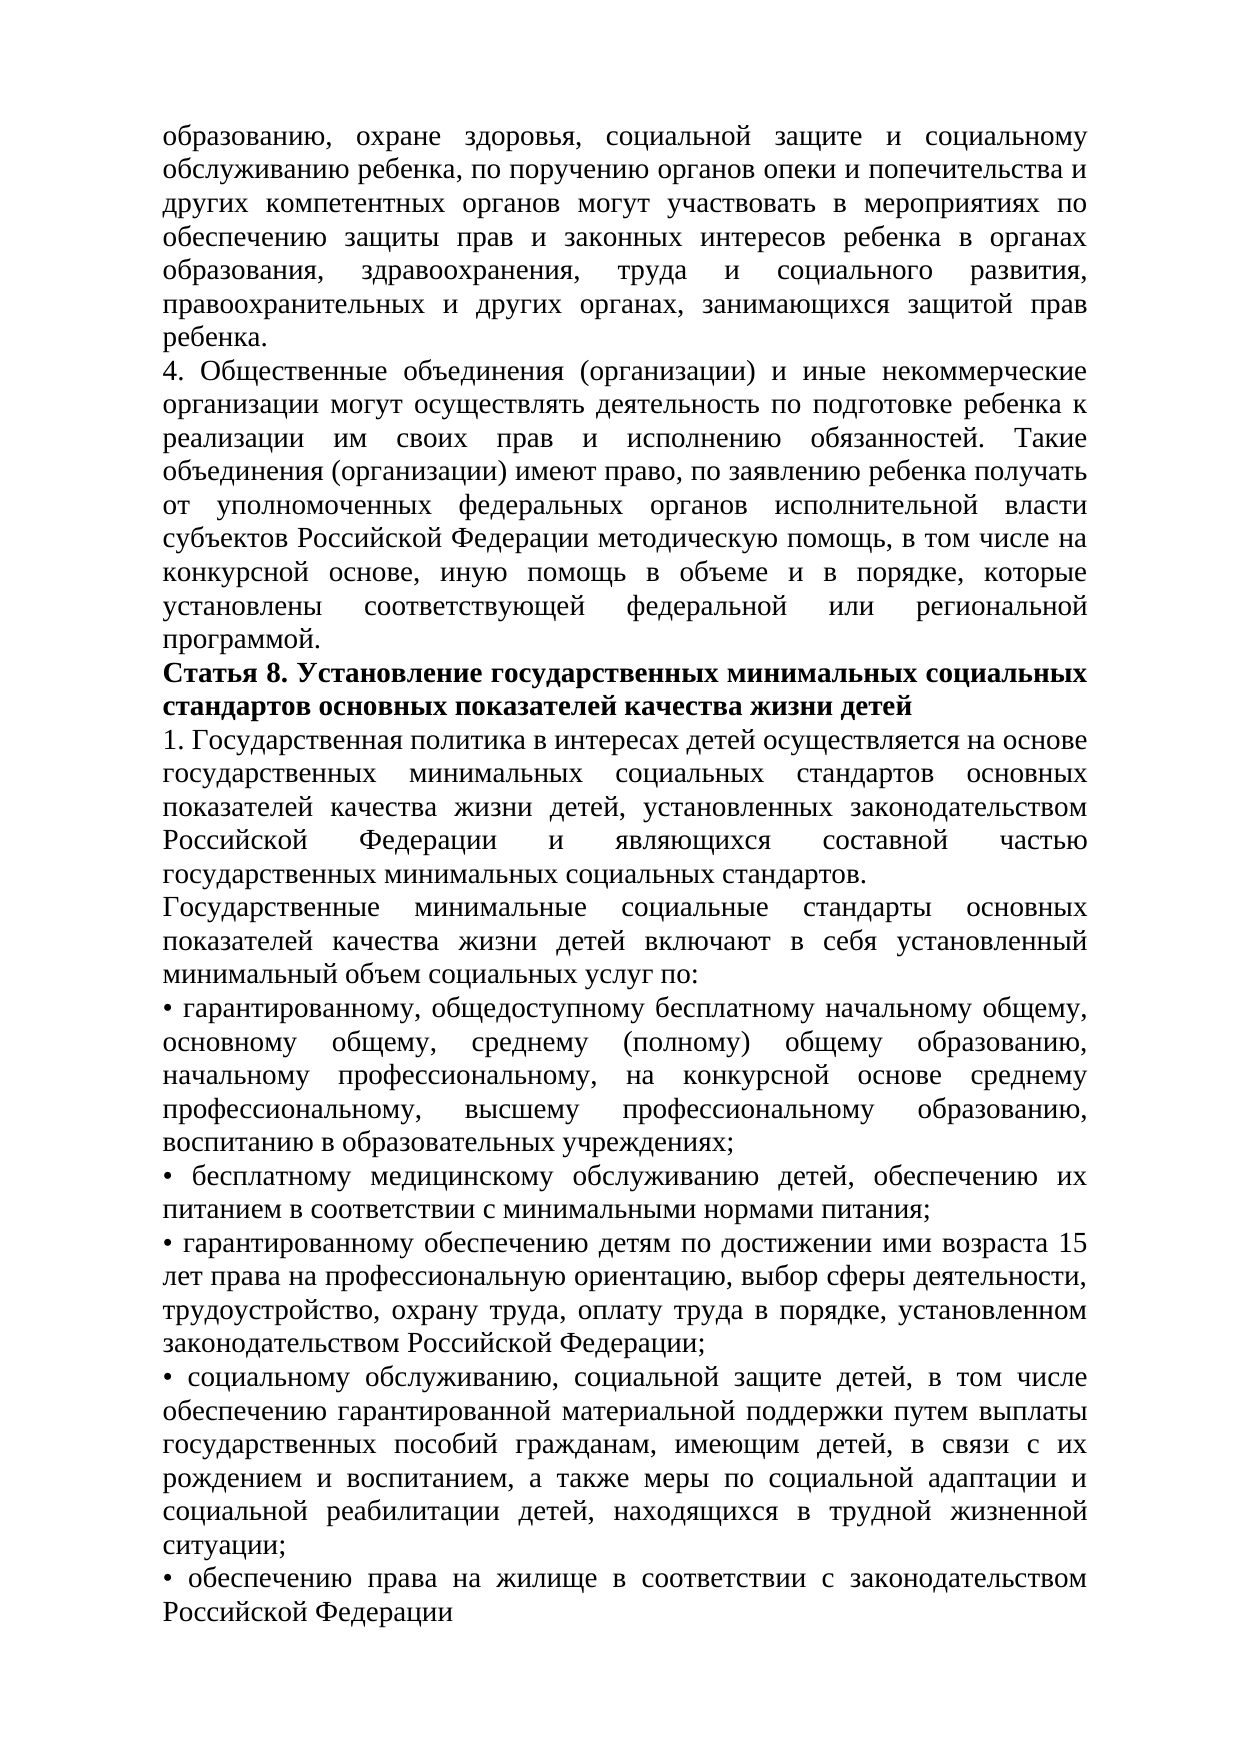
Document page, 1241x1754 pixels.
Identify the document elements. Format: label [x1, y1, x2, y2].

table_header [163, 118, 1088, 1627]
